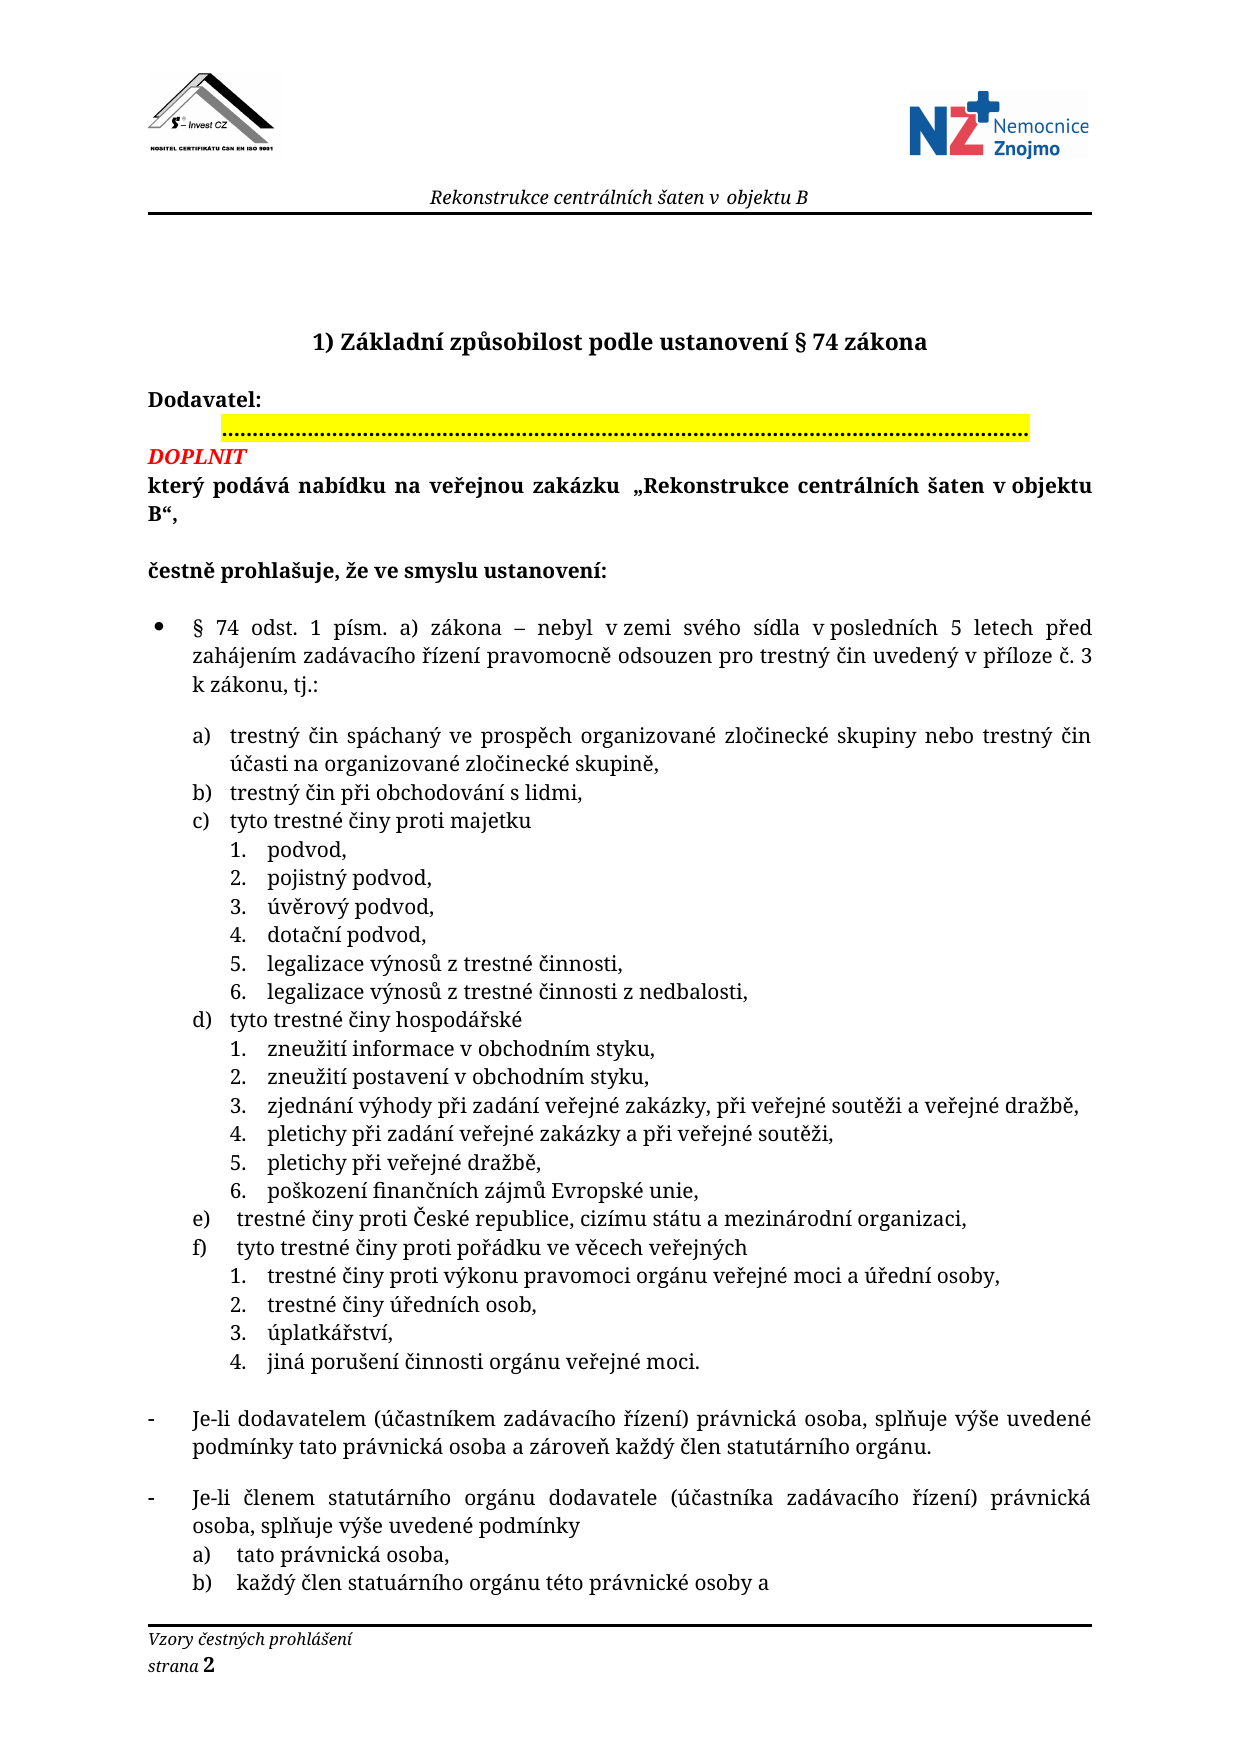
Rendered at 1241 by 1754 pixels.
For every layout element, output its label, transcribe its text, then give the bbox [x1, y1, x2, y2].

list Je-li členem statutárního orgánu dodavatele (účastníka zadávacího řízení) právnická osoba, splňuje výše uvedené podmínky [148, 1483, 1092, 1540]
list trestné činy proti výkonu pravomoci orgánu veřejné moci a úřední osoby, [229, 1261, 1092, 1290]
list poškození finančních zájmů Evropské unie, [229, 1176, 1092, 1204]
list tato právnická osoba, [192, 1540, 1092, 1568]
list zneužití informace v obchodním styku, [229, 1034, 1092, 1062]
text čestně prohlašuje, že ve smyslu ustanovení: [148, 556, 1092, 585]
list zneužití postavení v obchodním styku, [229, 1062, 1092, 1091]
picture [147, 73, 286, 159]
list trestné činy úředních osob, [229, 1290, 1092, 1318]
list dotační podvod, [229, 920, 1092, 949]
list trestný čin při obchodování s lidmi, [192, 778, 1092, 806]
list legalizace výnosů z trestné činnosti z nedbalosti, [229, 977, 1092, 1006]
list f) tyto trestné činy proti pořádku ve věcech veřejných [192, 1233, 1092, 1261]
list e) trestné činy proti České republice, cizímu státu a mezinárodní organizaci, [192, 1204, 1092, 1233]
text který podává nabídku na veřejnou zakázku „Rekonstrukce centrálních šaten v objektu B“, [148, 471, 1092, 528]
text Dodavatel: .................................................................................................................................... DOPLNIT [148, 386, 1092, 471]
picture [909, 91, 1089, 159]
list podvod, [229, 835, 1092, 863]
list § 74 odst. 1 písm. a) zákona – nebyl v zemi svého sídla v posledních 5 letech před zahájením zadávacího řízení pravomocně odsouzen pro trestný čin uvedený v příloze č. 3 k zákonu, tj.: [154, 613, 1092, 698]
list pojistný podvod, [229, 863, 1092, 892]
list úvěrový podvod, [229, 892, 1092, 920]
list trestný čin spáchaný ve prospěch organizované zločinecké skupiny nebo trestný čin účasti na organizované zločinecké skupině, [192, 721, 1092, 778]
list úplatkářství, [229, 1318, 1092, 1347]
list zjednání výhody při zadání veřejné zakázky, při veřejné soutěži a veřejné dražbě, [229, 1091, 1092, 1119]
list Je-li dodavatelem (účastníkem zadávacího řízení) právnická osoba, splňuje výše uvedené podmínky tato právnická osoba a zároveň každý člen statutárního orgánu. [148, 1404, 1092, 1461]
list pletichy při zadání veřejné zakázky a při veřejné soutěži, [229, 1119, 1092, 1148]
list legalizace výnosů z trestné činnosti, [229, 949, 1092, 977]
list tyto trestné činy hospodářské [192, 1006, 1092, 1034]
list každý člen statuárního orgánu této právnické osoby a [192, 1568, 1092, 1597]
list pletichy při veřejné dražbě, [229, 1148, 1092, 1176]
list jiná porušení činnosti orgánu veřejné moci. [229, 1347, 1092, 1375]
list tyto trestné činy proti majetku [192, 806, 1092, 835]
text 1) Základní způsobilost podle ustanovení § 74 zákona [148, 326, 1092, 357]
